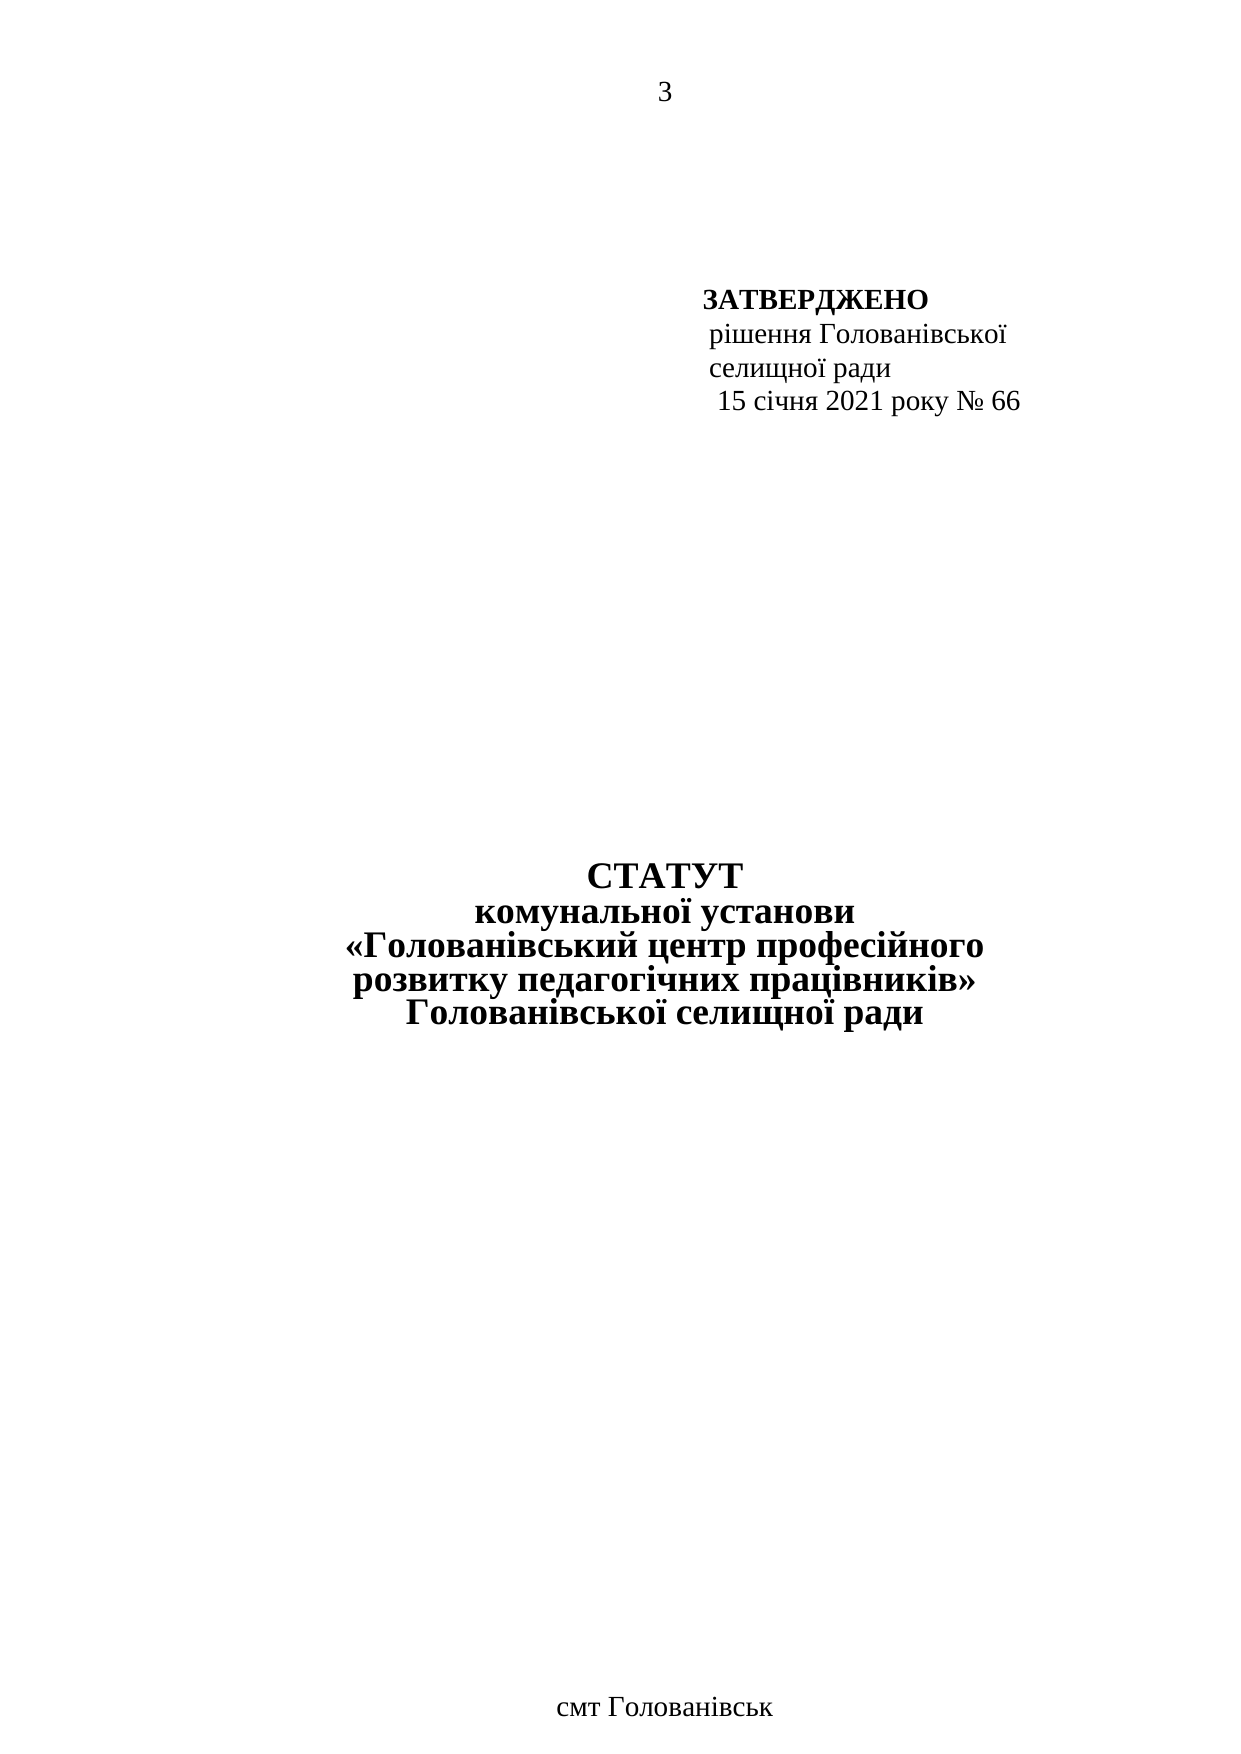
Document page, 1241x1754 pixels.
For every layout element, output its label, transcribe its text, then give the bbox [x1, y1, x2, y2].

text комунальної установи [154, 897, 1175, 930]
text 15 січня 2021 року № 66 [709, 383, 1176, 417]
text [556, 1689, 773, 1723]
text розвитку педагогічних працівників» [154, 964, 1175, 998]
text Голованівської селищної ради [154, 998, 1175, 1031]
text «Голованівський центр професійного [154, 930, 1175, 964]
text ЗАТВЕРДЖЕНО [702, 283, 1176, 316]
text рішення Голованівської селищної ради [709, 316, 1008, 383]
text СТАТУТ [154, 853, 1175, 896]
